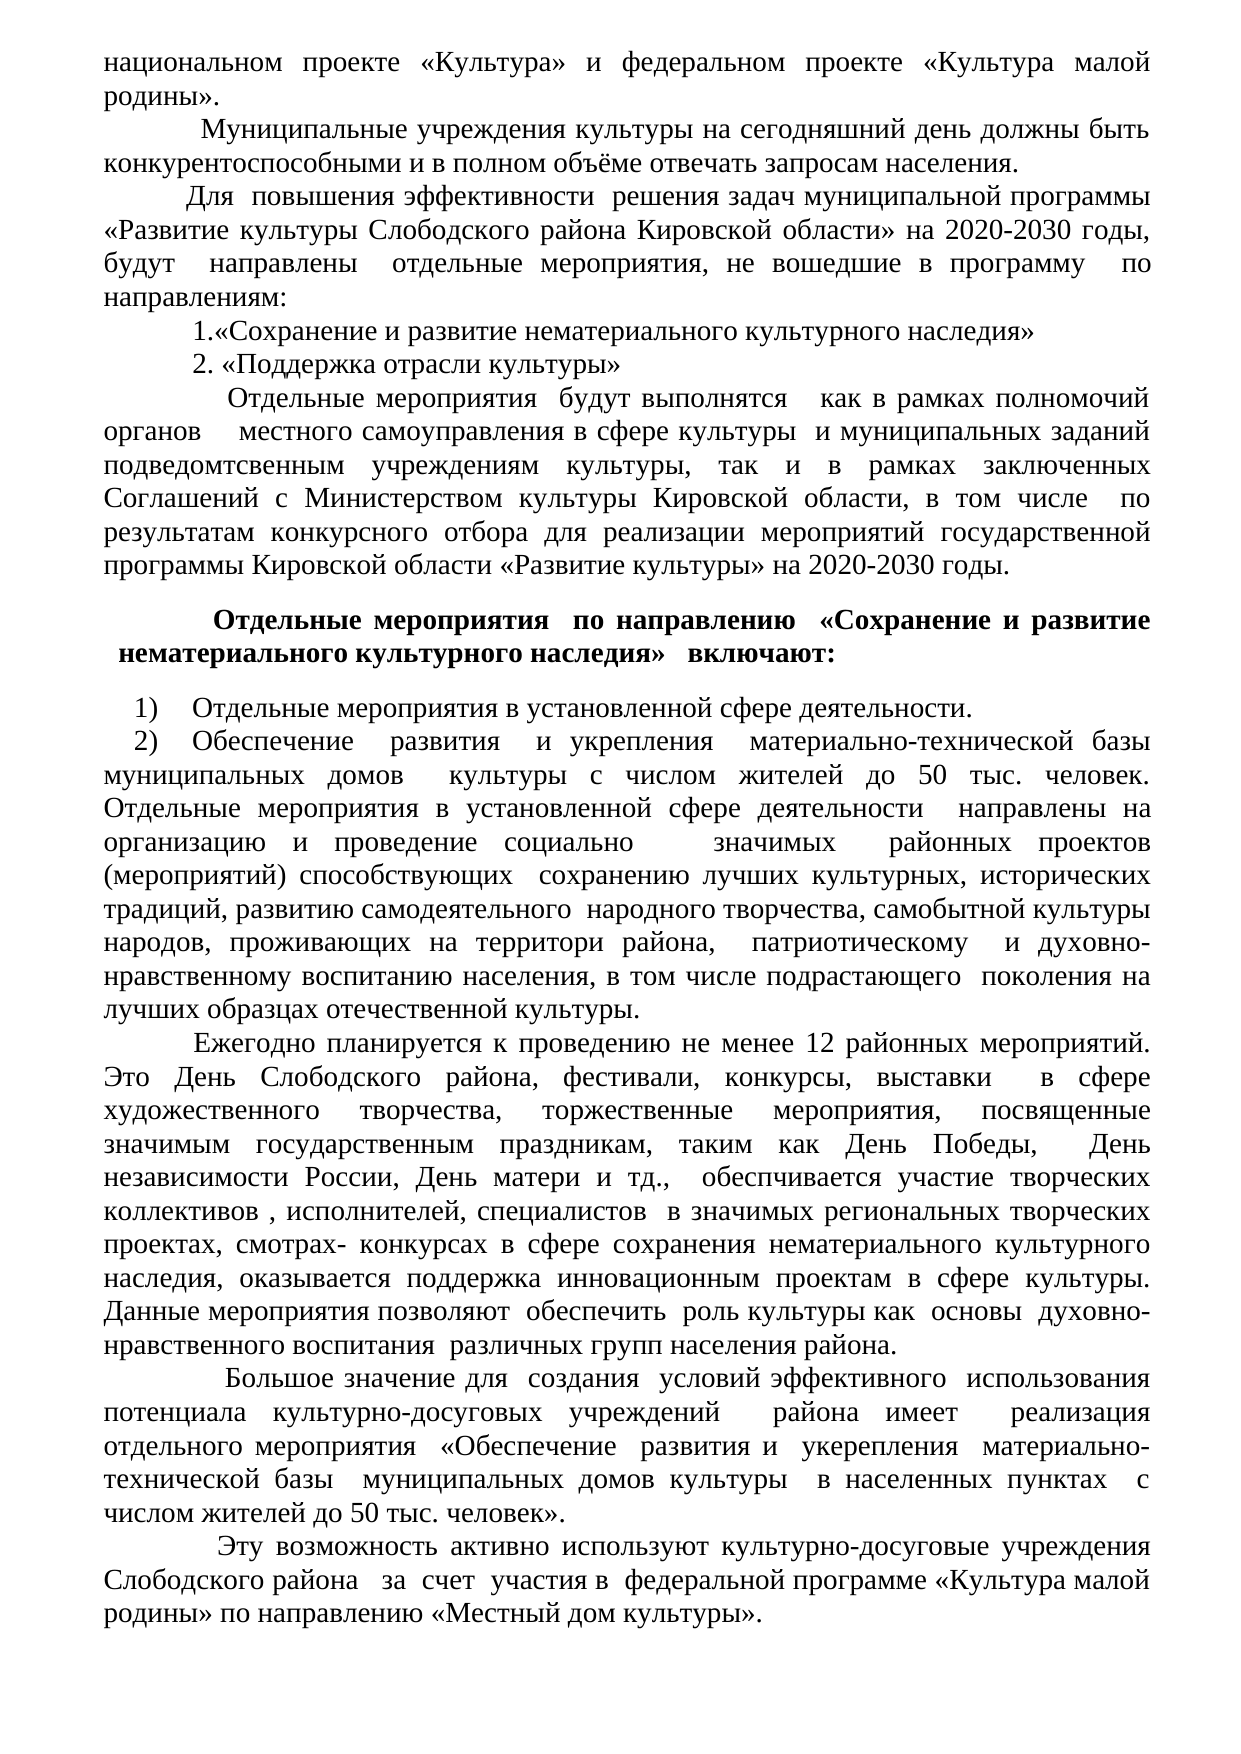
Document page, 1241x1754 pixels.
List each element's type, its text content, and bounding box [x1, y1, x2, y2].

text Большое значение для создания условий эффективного использования потенциала культурно-досуговых учреждений района имеет реализация отдельного мероприятия «Обеспечение развития и укерепления материально- технической базы муниципальных домов культуры в населенных пунктах с числом жителей до 50 тыс. человек». [103, 1361, 1152, 1528]
list Ежегодно планируется к проведению не менее 12 районных мероприятий. Это День Слободского района, фестивали, конкурсы, выставки в сфере художественного творчества, торжественные мероприятия, посвященные значимым государственным праздникам, таким как День Победы, День независимости России, День матери и тд., обеспчивается участие творческих коллективов , исполнителей, специалистов в значимых региональных творческих проектах, смотрах- конкурсах в сфере сохранения нематериального культурного наследия, оказывается поддержка инновационным проектам в сфере культуры. Данные мероприятия позволяют обеспечить роль культуры как основы духовно- нравственного воспитания различных групп населения района. [103, 1025, 1152, 1361]
list Отдельные мероприятия будут выполнятся как в рамках полномочий органов местного самоуправления в сфере культуры и муниципальных заданий подведомтсвенным учреждениям культуры, так и в рамках заключенных Соглашений с Министерством культуры Кировской области, в том числе по результатам конкурсного отбора для реализации мероприятий государственной программы Кировской области «Развитие культуры» на 2020-2030 годы. [103, 380, 1152, 581]
list 2. «Поддержка отрасли культуры» [192, 346, 1152, 380]
text Отдельные мероприятия по направлению «Сохранение и развитие нематериального культурного наследия» включают: [118, 602, 1152, 669]
list Обеспечение развития и укрепления материально-технической базы муниципальных домов культуры с числом жителей до 50 тыс. человек. Отдельные мероприятия в установленной сфере деятельности направлены на организацию и проведение социально значимых районных проектов (мероприятий) способствующих сохранению лучших культурных, исторических традиций, развитию самодеятельного народного творчества, самобытной культуры народов, проживающих на территори района, патриотическому и духовно-нравственному воспитанию населения, в том числе подрастающего поколения на лучших образцах отечественной культуры. [103, 723, 1152, 1025]
text Муниципальные учреждения культуры на сегодняшний день должны быть конкурентоспособными и в полном объёме отвечать запросам населения. [103, 111, 1152, 178]
text Эту возможность активно используют культурно-досуговые учреждения Слободского района за счет участия в федеральной программе «Культура малой родины» по направлению «Местный дом культуры». [103, 1528, 1152, 1629]
text Для повышения эффективности решения задач муниципальной программы «Развитие культуры Слободского района Кировской области» на 2020-2030 годы, будут направлены отдельные мероприятия, не вошедшие в программу по направлениям: [103, 178, 1152, 313]
list 1.«Сохранение и развитие нематериального культурного наследия» [192, 313, 1152, 346]
list Отдельные мероприятия в установленной сфере деятельности. [103, 690, 1152, 723]
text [103, 44, 1152, 111]
